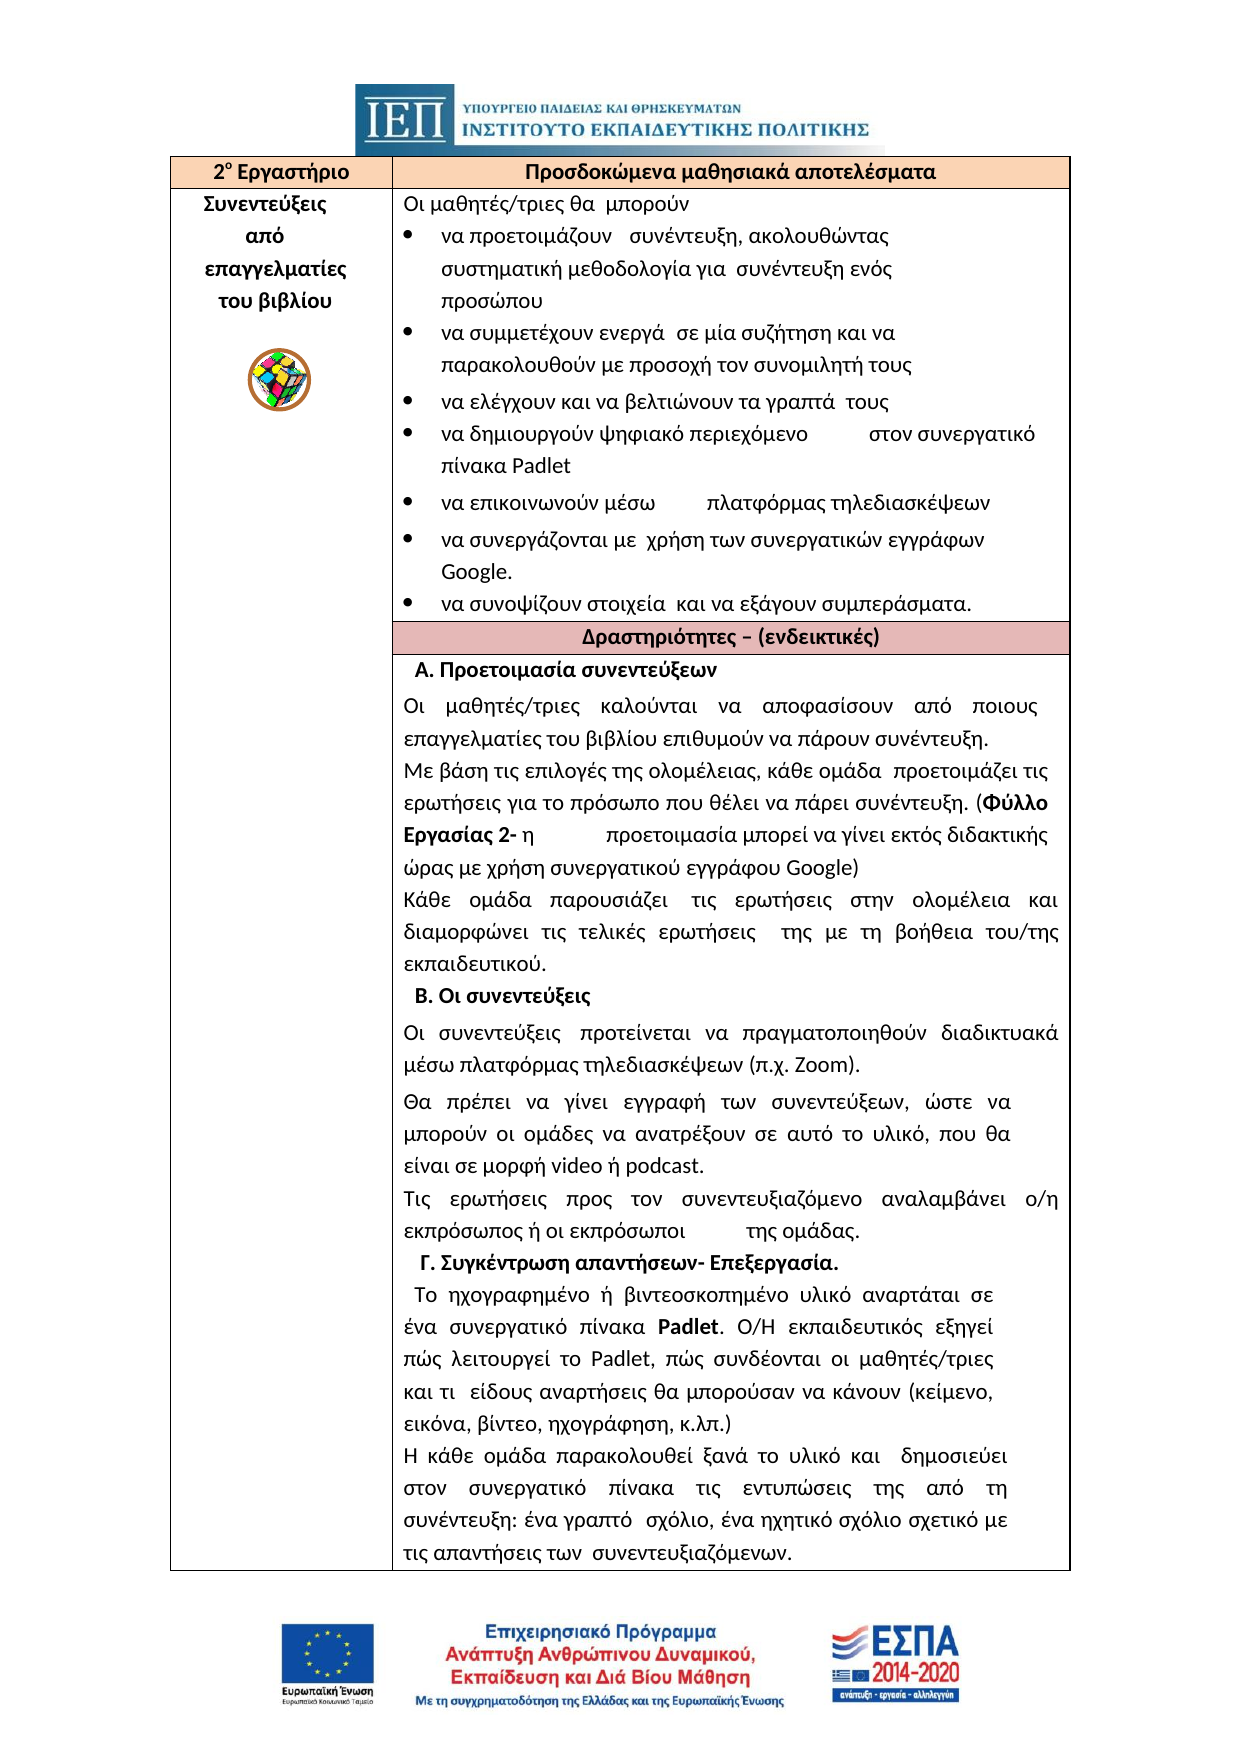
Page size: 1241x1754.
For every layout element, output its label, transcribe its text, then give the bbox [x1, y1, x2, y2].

table_cell Συνεντεύξεις από επαγγελματίες του βιβλίου [171, 189, 392, 1569]
picture [252, 353, 306, 407]
table_header Προσδοκώμενα μαθησιακά αποτελέσματα [393, 157, 1069, 188]
table_cell Οι μαθητές/τριες θα μπορούν να προετοιμάζουν συνέντευξη, ακολουθώντας συστηματική μεθοδολογία για συνέντευξη ενός προσώπου να συμμετέχουν ενεργά σε μία συζήτηση και να παρακολουθούν με προσοχή τον συνομιλητή τους να ελέγχουν και να βελτιώνουν τα γραπτά τους να δημιουργούν ψηφιακό περιεχόμενο στον συνεργατικό πίνακα Padlet να επικοινωνούν μέσω πλατφόρμας τηλεδιασκέψεων να συνεργάζονται με χρήση των συνεργατικών εγγράφων Google. να συνοψίζουν στοιχεία και να εξάγουν συμπεράσματα. [393, 189, 1069, 621]
table_header 2ο Εργαστήριο [171, 157, 392, 188]
picture [355, 84, 885, 156]
table_cell Α. Προετοιμασία συνεντεύξεων Οι μαθητές/τριες καλούνται να αποφασίσουν από ποιους επαγγελματίες του βιβλίου επιθυμούν να πάρουν συνέντευξη. Με βάση τις επιλογές της ολομέλειας, κάθε ομάδα προετοιμάζει τις ερωτήσεις για το πρόσωπο που θέλει να πάρει συνέντευξη. (Φύλλο Εργασίας 2- η προετοιμασία μπορεί να γίνει εκτός διδακτικής ώρας με χρήση συνεργατικού εγγράφου Google) Κάθε ομάδα παρουσιάζει τις ερωτήσεις στην ολομέλεια και διαμορφώνει τις τελικές ερωτήσεις της με τη βοήθεια του/της εκπαιδευτικού. B. Οι συνεντεύξεις Οι συνεντεύξεις προτείνεται να πραγματοποιηθούν διαδικτυακά μέσω πλατφόρμας τηλεδιασκέψεων (π.χ. Zoom). Θα πρέπει να γίνει εγγραφή των συνεντεύξεων, ώστε να μπορούν οι ομάδες να ανατρέξουν σε αυτό το υλικό, που θα είναι σε μορφή video ή podcast. Τις ερωτήσεις προς τον συνεντευξιαζόμενο αναλαμβάνει ο/η εκπρόσωπος ή οι εκπρόσωποι της ομάδας. Γ. Συγκέντρωση απαντήσεων- Επεξεργασία. Το ηχογραφημένο ή βιντεοσκοπημένο υλικό αναρτάται σε ένα συνεργατικό πίνακα Padlet. Ο/Η εκπαιδευτικός εξηγεί πώς λειτουργεί το Padlet, πώς συνδέονται οι μαθητές/τριες και τι είδους αναρτήσεις θα μπορούσαν να κάνουν (κείμενο, εικόνα, βίντεο, ηχογράφηση, κ.λπ.) Η κάθε ομάδα παρακολουθεί ξανά το υλικό και δημοσιεύει στον συνεργατικό πίνακα τις εντυπώσεις της από τη συνέντευξη: ένα γραπτό σχόλιο, ένα ηχητικό σχόλιο σχετικό με τις απαντήσεις των συνεντευξιαζόμενων. [393, 655, 1069, 1569]
table_cell Δραστηριότητες – (ενδεικτικές) [393, 622, 1069, 654]
picture [260, 1616, 980, 1715]
